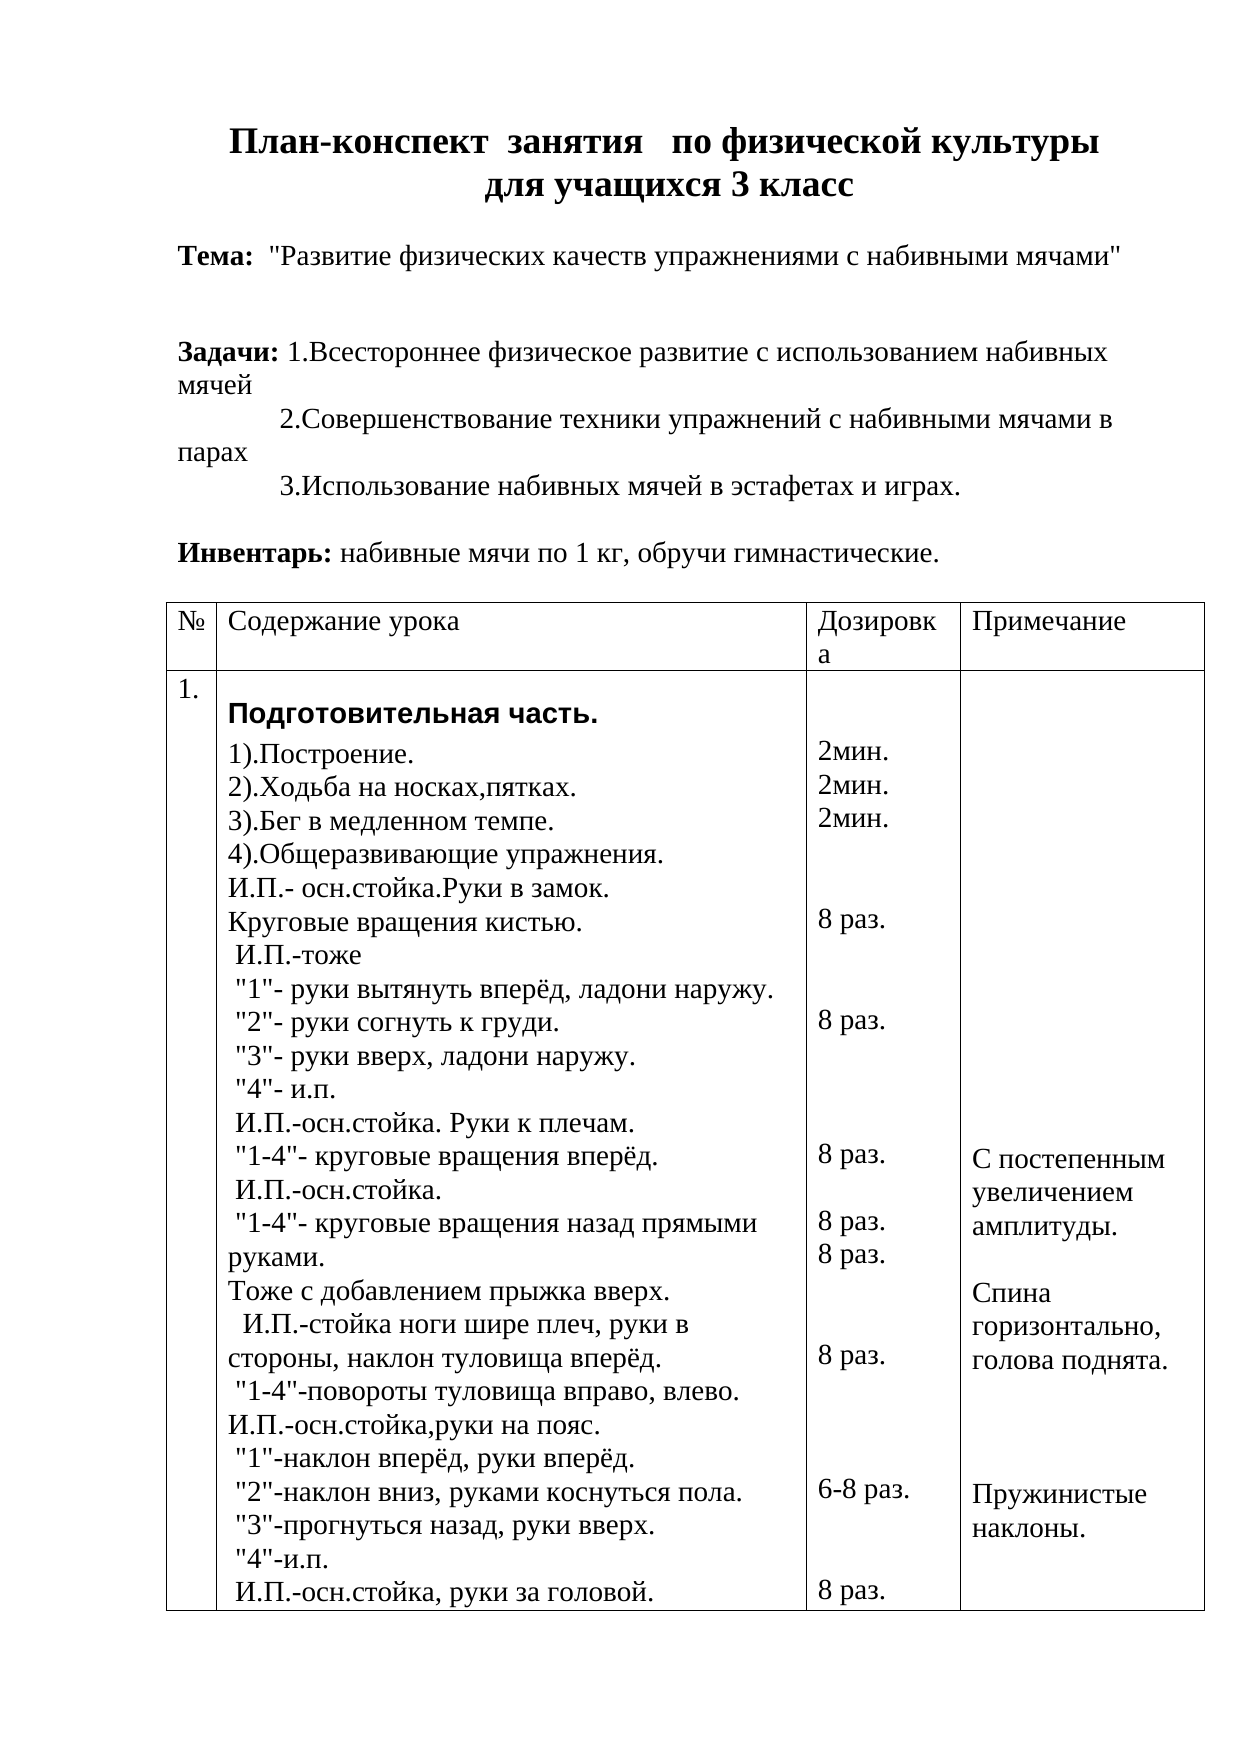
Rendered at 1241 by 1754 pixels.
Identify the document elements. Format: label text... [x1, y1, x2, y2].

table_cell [807, 671, 960, 1610]
table_cell 1. [167, 671, 216, 1610]
text Задачи: 1.Всестороннее физическое развитие с использованием набивных мячей [177, 334, 1152, 401]
table_header Дозировка [807, 603, 960, 670]
text План-конспект занятия по физической культуры [177, 118, 1152, 161]
text 2.Совершенствование техники упражнений с набивными мячами в парах [177, 401, 1152, 468]
table_header № [167, 603, 216, 670]
table_header Примечание [961, 603, 1204, 670]
text Тема: "Развитие физических качеств упражнениями с набивными мячами" [177, 238, 1152, 271]
text 3.Использование набивных мячей в эстафетах и играх. [177, 468, 1152, 501]
table_header Содержание урока [217, 603, 806, 670]
text Инвентарь: набивные мячи по 1 кг, обручи гимнастические. [177, 535, 1152, 568]
text для учащихся 3 класс [177, 161, 1152, 204]
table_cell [961, 671, 1204, 1610]
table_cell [217, 671, 806, 1610]
